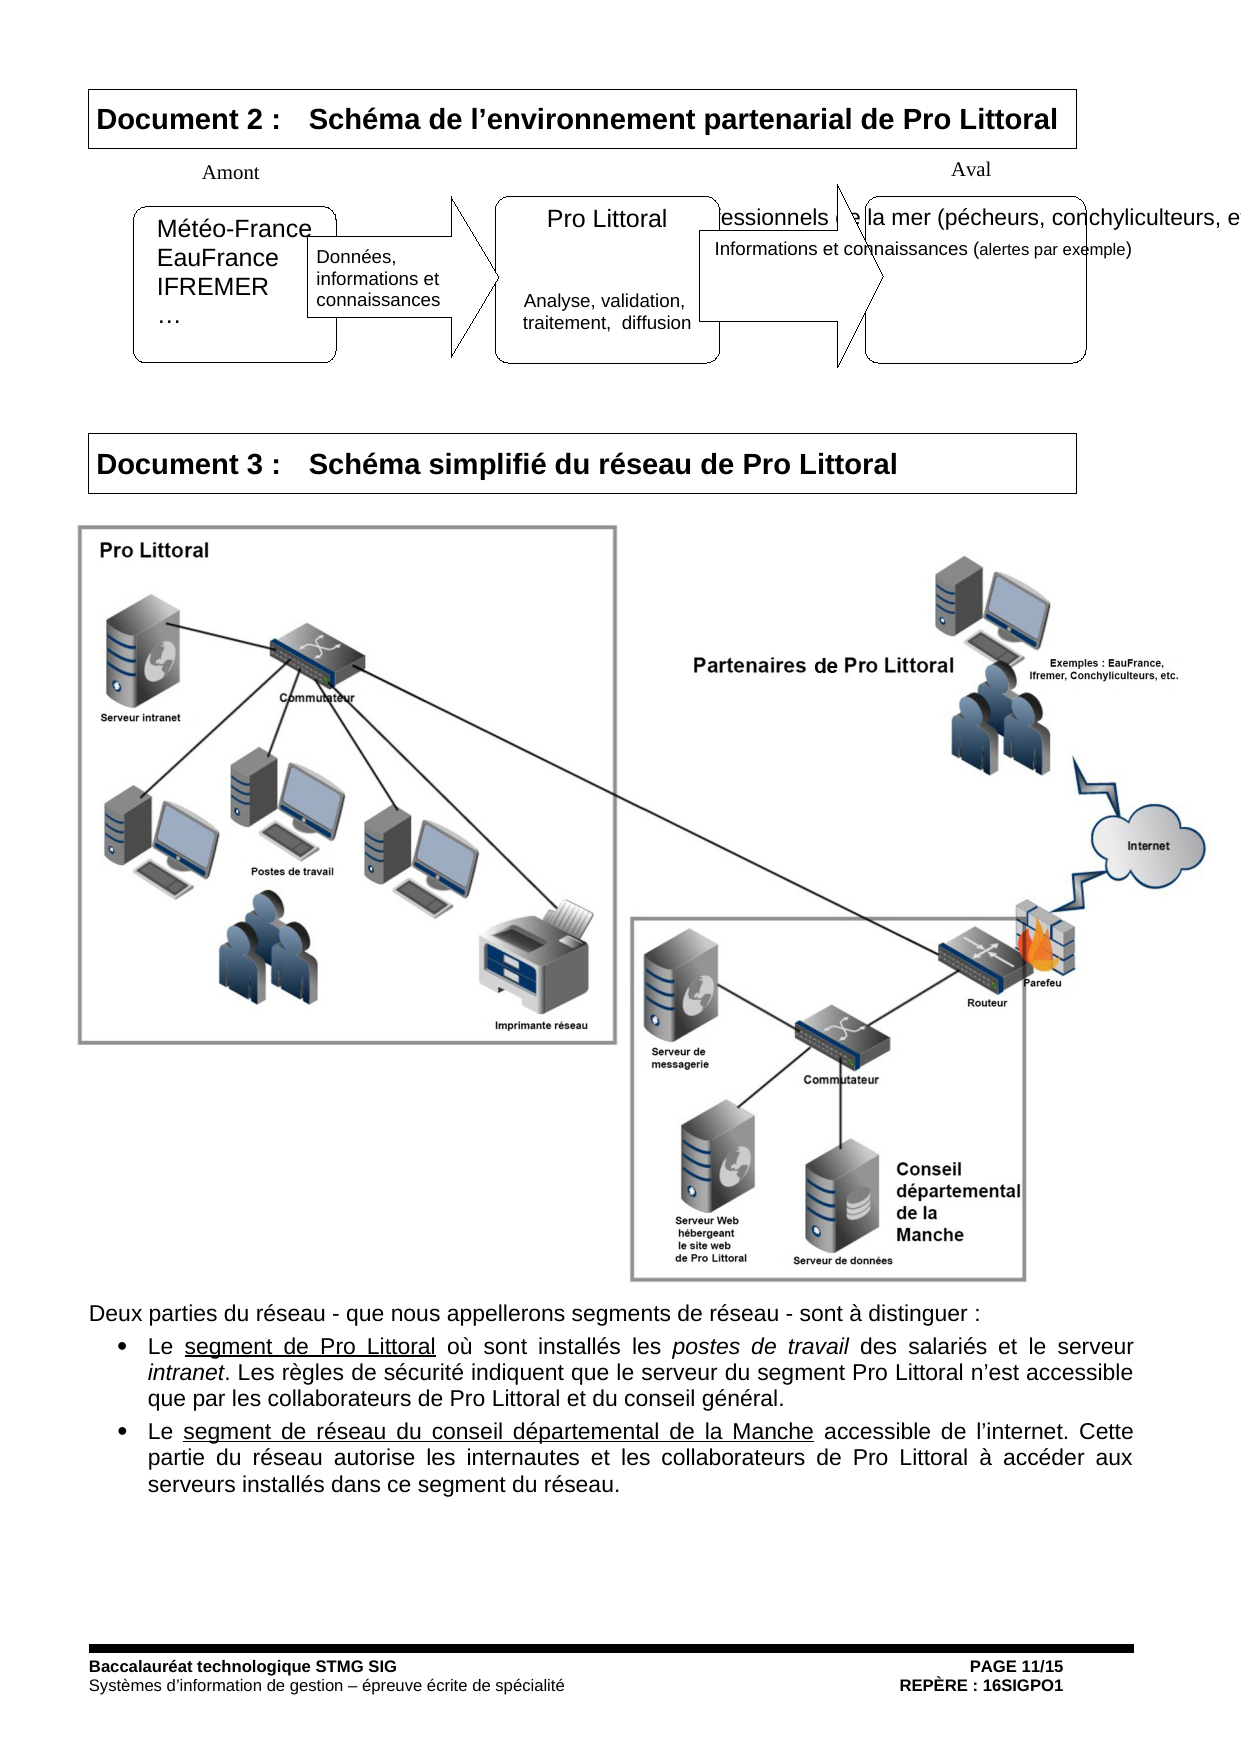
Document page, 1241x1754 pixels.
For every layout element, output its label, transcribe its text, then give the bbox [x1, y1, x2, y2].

picture [73, 520, 1213, 1288]
list Le segment de Pro Littoral où sont installés les postes de travail des salariés et le serveur intranet. Les règles de sécurité indiquent que le serveur du segment Pro Littoral n’est accessible que par les collaborateurs de Pro Littoral et du conseil général. [118, 1333, 1134, 1412]
table_header Document 2 : Schéma de l’environnement partenarial de Pro Littoral [89, 90, 1076, 148]
text Deux parties du réseau - que nous appellerons segments de réseau - sont à distinguer : [89, 1300, 1134, 1326]
list Le segment de réseau du conseil départemental de la Manche accessible de l’internet. Cette partie du réseau autorise les internautes et les collaborateurs de Pro Littoral à accéder aux serveurs installés dans ce segment du réseau. [118, 1418, 1134, 1497]
table_header Document 3 : Schéma simplifié du réseau de Pro Littoral [89, 434, 1076, 493]
